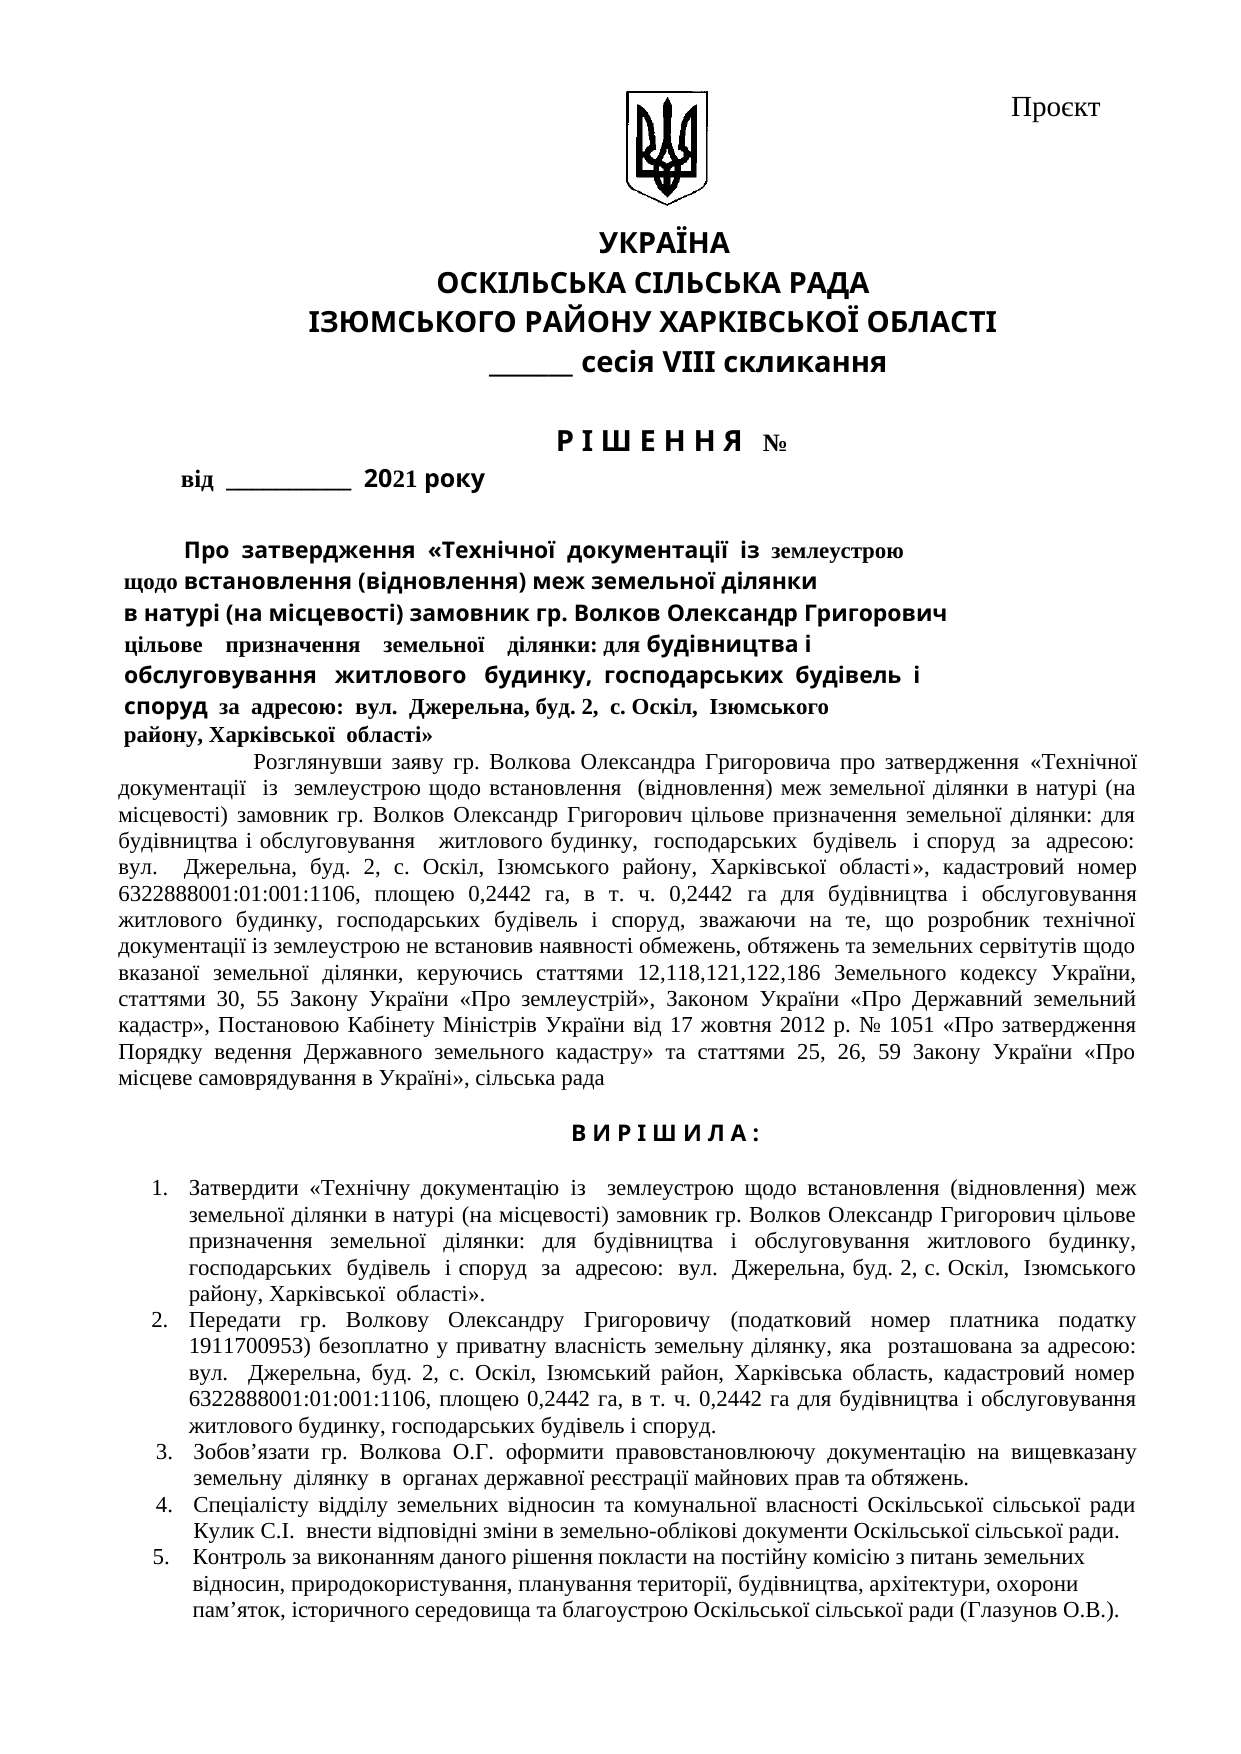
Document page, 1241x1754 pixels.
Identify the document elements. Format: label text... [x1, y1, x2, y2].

text обслуговування житлового будинку, господарських будівель і [118, 659, 1137, 690]
text Розглянувши заяву гр. Волкова Олександра Григоровича про затвердження «Технічної документації із землеустрою щодо встановлення (відновлення) меж земельної ділянки в натурі (на місцевості) замовник гр. Волков Олександр Григорович цільове призначення земельної ділянки: для будівництва і обслуговування житлового будинку, господарських будівель і споруд за адресою: вул. Джерельна, буд. 2, с. Оскіл, Ізюмського району, Харківської області», кадастровий номер 6322888001:01:001:1106, площею 0,2442 га, в т. ч. 0,2442 га для будівництва і обслуговування житлового будинку, господарських будівель і споруд, зважаючи на те, що розробник технічної документації із землеустрою не встановив наявності обмежень, обтяжень та земельних сервітутів щодо вказаної земельної ділянки, керуючись статтями 12,118,121,122,186 Земельного кодексу України, статтями 30, 55 Закону України «Про землеустрій», Законом України «Про Державний земельний кадастр», Постановою Кабінету Міністрів України від 17 жовтня 2012 р. № 1051 «Про затвердження Порядку ведення Державного земельного кадастру» та статтями 25, 26, 59 Закону України «Про місцеве самоврядування в Україні», сільська рада [118, 748, 1137, 1091]
text _______ сесія VІІІ скликання [118, 341, 1137, 381]
text цільове призначення земельної ділянки: для будівництва і [118, 628, 1137, 659]
text ІЗЮМСЬКОГО РАЙОНУ ХАРКІВСЬКОЇ ОБЛАСТІ [168, 302, 1137, 341]
text щодо встановлення (відновлення) меж земельної ділянки [118, 565, 1137, 597]
text Р І Ш Е Н Н Я № [168, 421, 1137, 460]
text Про затвердження «Технічної документації із землеустрою [118, 534, 1137, 565]
text району, Харківської області» [118, 722, 1137, 748]
text ОСКІЛЬСЬКА СІЛЬСЬКА РАДА [168, 262, 1137, 302]
list Затвердити «Технічну документацію із землеустрою щодо встановлення (відновлення) меж земельної ділянки в натурі (на місцевості) замовник гр. Волков Олександр Григорович цільове призначення земельної ділянки: для будівництва і обслуговування житлового будинку, господарських будівель і споруд за адресою: вул. Джерельна, буд. 2, с. Оскіл, Ізюмського району, Харківської області». [151, 1174, 1137, 1306]
text 5. Контроль за виконанням даного рішення покласти на постійну комісію з питань земельних [118, 1543, 1137, 1570]
list Передати гр. Волкову Олександру Григоровичу (податковий номер платника податку 1911700953) безоплатно у приватну власність земельну ділянку, яка розташована за адресою: вул. Джерельна, буд. 2, с. Оскіл, Ізюмський район, Харківська область, кадастровий номер 6322888001:01:001:1106, площею 0,2442 га, в т. ч. 0,2442 га для будівництва і обслуговування житлового будинку, господарських будівель і споруд. [151, 1306, 1137, 1438]
text в натурі (на місцевості) замовник гр. Волков Олександр Григорович [118, 597, 1137, 628]
list Зобов’язати гр. Волкова О.Г. оформити правовстановлюючу документацію на вищевказану земельну ділянку в органах державної реєстрації майнових прав та обтяжень. [156, 1438, 1137, 1491]
text УКРАЇНА [168, 222, 1137, 262]
text відносин, природокористування, планування території, будівництва, архітектури, охорони [118, 1570, 1137, 1596]
list Спеціалісту відділу земельних відносин та комунальної власності Оскільської сільської ради Кулик С.І. внести відповідні зміни в земельно-облікові документи Оскільської сільської ради. [156, 1491, 1137, 1543]
text споруд за адресою: вул. Джерельна, буд. 2, с. Оскіл, Ізюмського [118, 690, 1137, 722]
text пам’яток, історичного середовища та благоустрою Оскільської сільської ради (Глазунов О.В.). [118, 1596, 1137, 1622]
text В И Р І Ш И Л А : [118, 1117, 1137, 1148]
text від __________ 2021 року [168, 460, 1137, 494]
table_header Проєкт [129, 89, 1148, 222]
